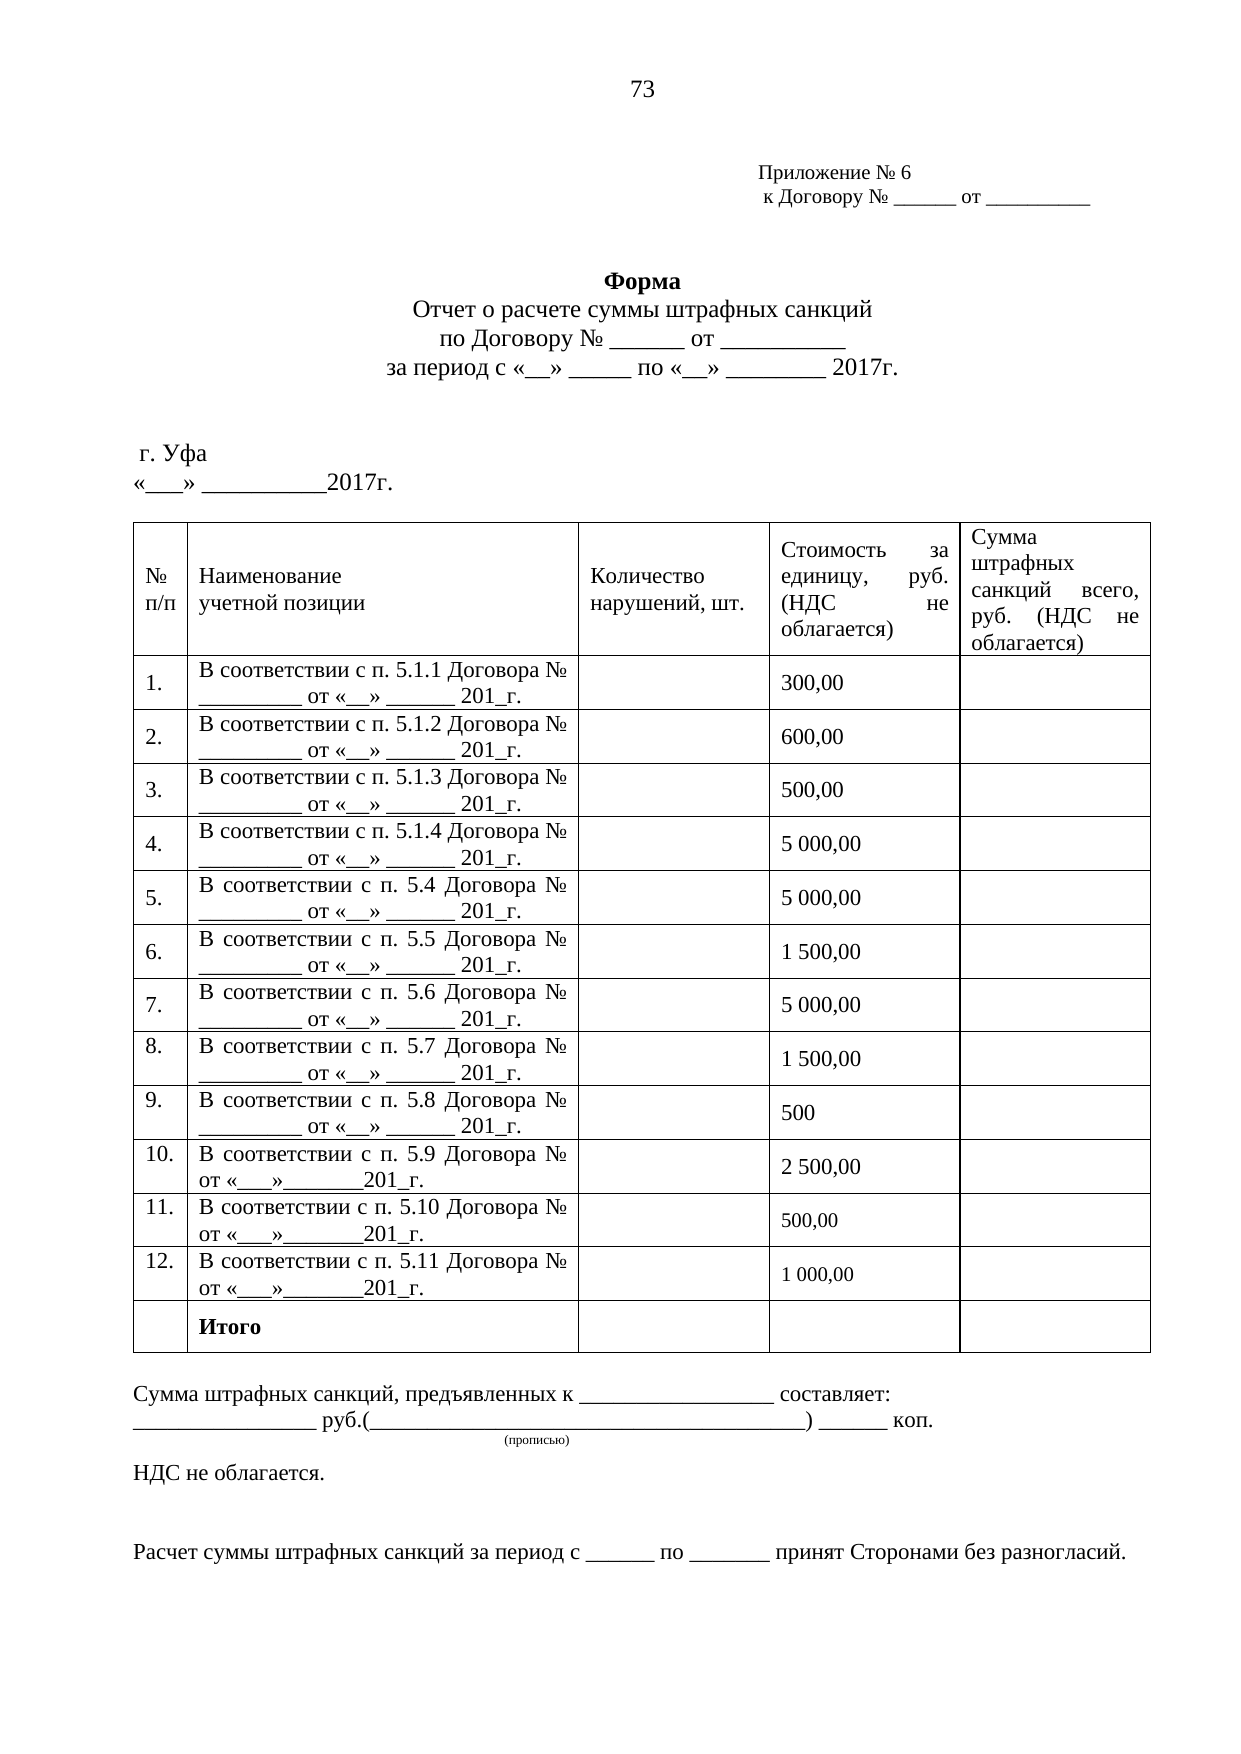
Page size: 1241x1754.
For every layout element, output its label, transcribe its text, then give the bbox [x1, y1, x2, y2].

table_cell В соответствии с п. 5.1.4 Договора № _________ от «__» ______ 201_г. [188, 817, 578, 870]
table_cell 6. [134, 925, 187, 977]
table_cell В соответствии с п. 5.7 Договора № _________ от «__» ______ 201_г. [188, 1032, 578, 1085]
table_cell 5 000,00 [770, 871, 959, 924]
text Форма [133, 266, 1152, 294]
text Сумма штрафных санкций, предъявленных к _________________ составляет: [133, 1379, 1152, 1406]
table_cell [579, 1086, 769, 1139]
table_cell 5 000,00 [770, 979, 959, 1031]
table_cell Итого [188, 1301, 578, 1352]
table_cell 600,00 [770, 710, 959, 762]
text к Договору № ______ от __________ [133, 184, 1152, 208]
table_cell 2 500,00 [770, 1140, 959, 1192]
table_cell [579, 1032, 769, 1085]
table_cell 500 [770, 1086, 959, 1139]
table_cell В соответствии с п. 5.8 Договора № _________ от «__» ______ 201_г. [188, 1086, 578, 1139]
table_cell [961, 1301, 1150, 1352]
table_header Сумма штрафных санкций всего, руб. (НДС не облагается) [961, 523, 1150, 655]
table_cell В соответствии с п. 5.1.1 Договора № _________ от «__» ______ 201_г. [188, 656, 578, 709]
table_cell В соответствии с п. 5.9 Договора № от «___»_______201_г. [188, 1140, 578, 1192]
table_cell [961, 1032, 1150, 1085]
table_cell В соответствии с п. 5.11 Договора № от «___»_______201_г. [188, 1247, 578, 1300]
table_cell 1 500,00 [770, 1032, 959, 1085]
table_cell 300,00 [770, 656, 959, 709]
table_cell 11. [134, 1194, 187, 1246]
table_cell [961, 764, 1150, 816]
table_cell 5. [134, 871, 187, 924]
table_cell 5 000,00 [770, 817, 959, 870]
table_cell 3. [134, 764, 187, 816]
table_header № п/п [134, 523, 187, 655]
table_cell [579, 1194, 769, 1246]
table_cell [961, 656, 1150, 709]
table_cell 4. [134, 817, 187, 870]
table_cell 8. [134, 1032, 187, 1085]
table_cell [579, 817, 769, 870]
text «___» __________2017г. [133, 467, 1152, 496]
table_header Стоимость за единицу, руб. (НДС не облагается) [770, 523, 959, 655]
table_cell 9. [134, 1086, 187, 1139]
text г. Уфа [133, 438, 1152, 467]
table_cell [770, 1301, 959, 1352]
table_cell [579, 710, 769, 762]
table_cell [961, 1194, 1150, 1246]
text за период с «__» _____ по «__» ________ 2017г. [133, 352, 1152, 381]
table_cell 500,00 [770, 764, 959, 816]
table_cell [579, 1140, 769, 1192]
table_cell [961, 1086, 1150, 1139]
table_cell [579, 979, 769, 1031]
table_cell В соответствии с п. 5.5 Договора № _________ от «__» ______ 201_г. [188, 925, 578, 977]
text НДС не облагается. [133, 1459, 1152, 1485]
text Расчет суммы штрафных санкций за период с ______ по _______ принят Сторонами без разногласий. [133, 1538, 1152, 1564]
text Приложение № 6 [428, 160, 1152, 184]
table_cell В соответствии с п. 5.4 Договора № _________ от «__» ______ 201_г. [188, 871, 578, 924]
text Отчет о расчете суммы штрафных санкций [133, 294, 1152, 323]
text по Договору № ______ от __________ [133, 323, 1152, 352]
table_cell [961, 817, 1150, 870]
table_cell 1 500,00 [770, 925, 959, 977]
table_cell [579, 871, 769, 924]
table_cell 500,00 [770, 1194, 959, 1246]
table_cell [961, 1140, 1150, 1192]
table_cell [961, 1247, 1150, 1300]
text ________________ руб.(______________________________________) ______ коп. [133, 1406, 1152, 1432]
table_cell [961, 710, 1150, 762]
table_cell 2. [134, 710, 187, 762]
table_cell [134, 1301, 187, 1352]
table_cell 10. [134, 1140, 187, 1192]
table_cell 1 000,00 [770, 1247, 959, 1300]
table_cell 12. [134, 1247, 187, 1300]
table_cell [579, 1247, 769, 1300]
table_cell [961, 979, 1150, 1031]
table_header Наименование учетной позиции [188, 523, 578, 655]
table_cell [579, 764, 769, 816]
table_cell В соответствии с п. 5.1.2 Договора № _________ от «__» ______ 201_г. [188, 710, 578, 762]
table_cell В соответствии с п. 5.1.3 Договора № _________ от «__» ______ 201_г. [188, 764, 578, 816]
table_cell [579, 1301, 769, 1352]
text (прописью) [133, 1432, 1152, 1459]
table_cell [961, 925, 1150, 977]
table_cell 1. [134, 656, 187, 709]
table_cell [579, 925, 769, 977]
table_cell [579, 656, 769, 709]
table_cell 7. [134, 979, 187, 1031]
table_cell В соответствии с п. 5.6 Договора № _________ от «__» ______ 201_г. [188, 979, 578, 1031]
table_cell [961, 871, 1150, 924]
table_cell В соответствии с п. 5.10 Договора № от «___»_______201_г. [188, 1194, 578, 1246]
table_header Количество нарушений, шт. [579, 523, 769, 655]
